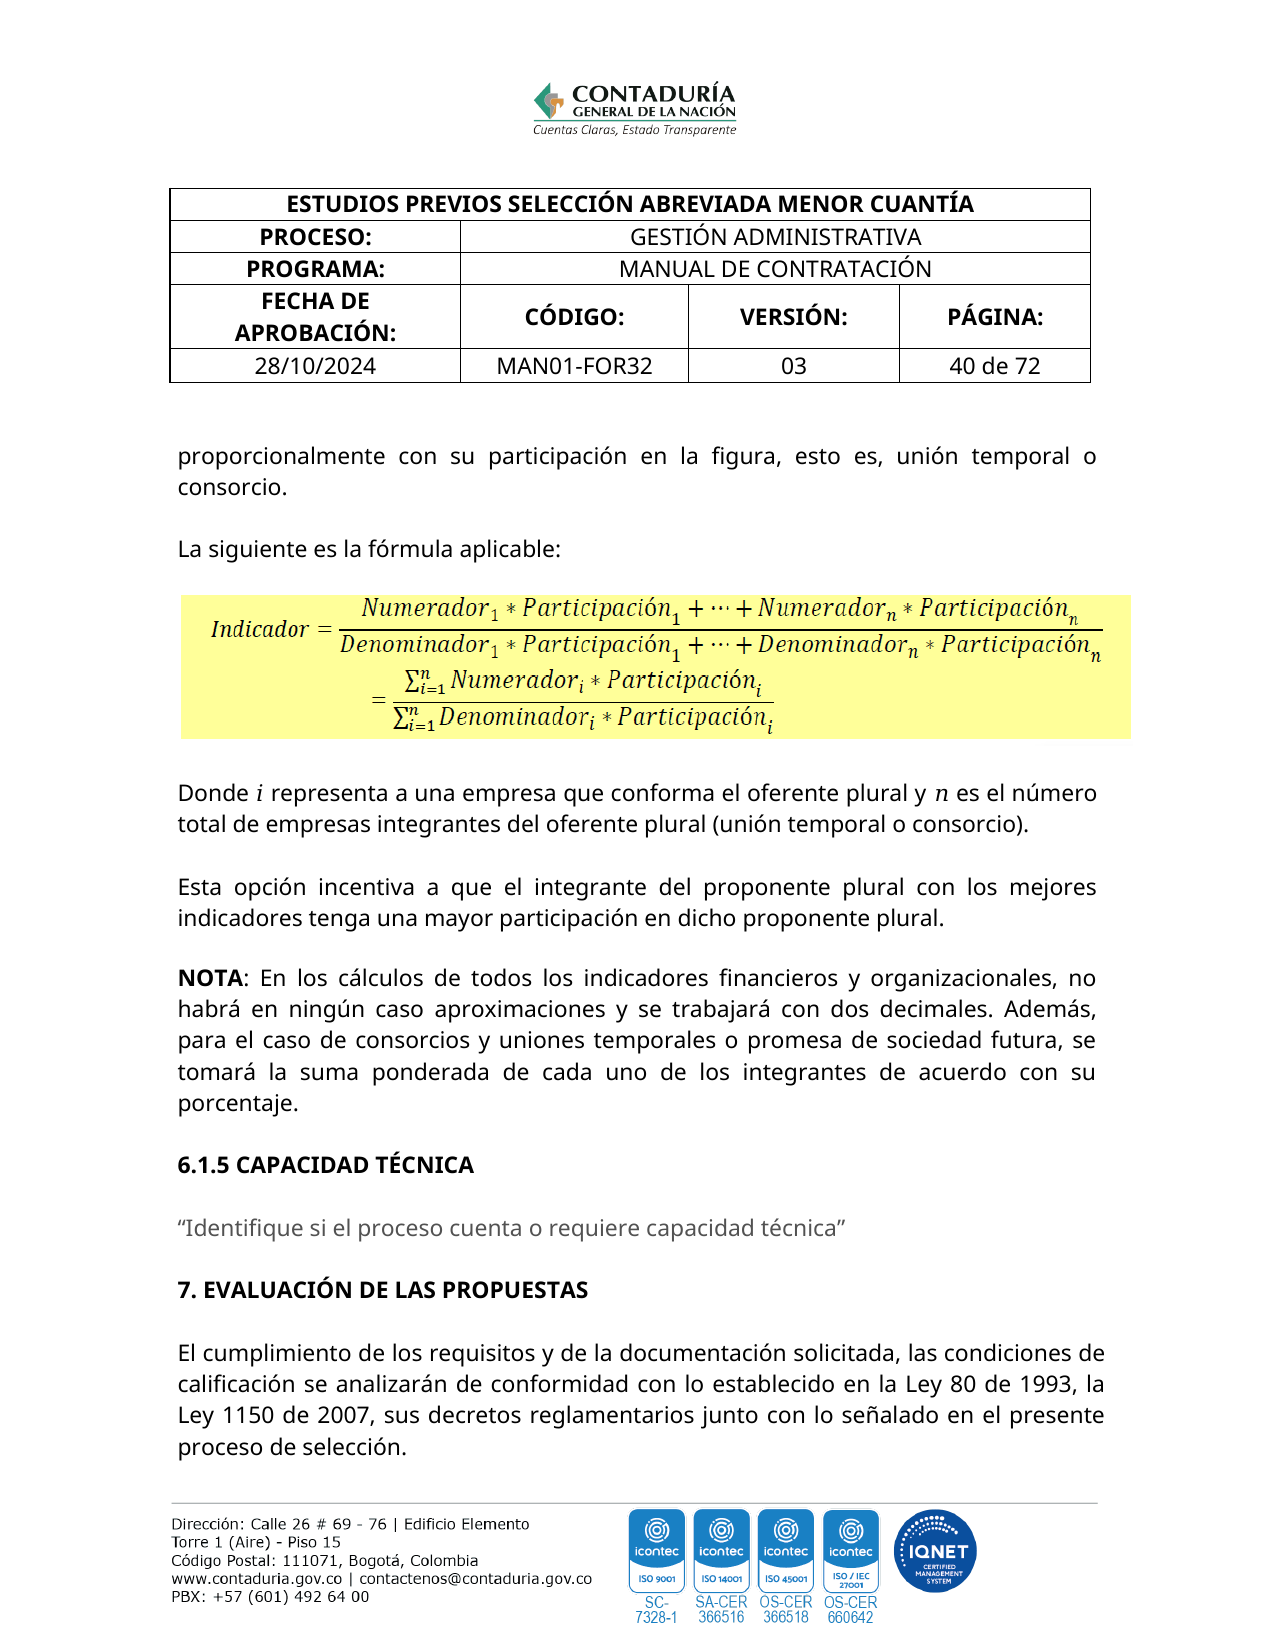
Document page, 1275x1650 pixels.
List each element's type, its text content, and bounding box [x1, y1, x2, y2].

text El cumplimiento de los requisitos y de la documentación solicitada, las condiciones de calificación se analizarán de conformidad con lo establecido en la Ley 80 de 1993, la Ley 1150 de 2007, sus decretos reglamentarios junto con lo señalado en el presente proceso de selección. [177, 1337, 1106, 1462]
text Donde 𝑖 representa a una empresa que conforma el oferente plural y 𝑛 es el número total de empresas integrantes del oferente plural (unión temporal o consorcio). [177, 777, 1098, 840]
picture [0, 1495, 1273, 1628]
text La siguiente es la fórmula aplicable: [177, 533, 1098, 564]
picture [177, 29, 1093, 188]
picture [177, 595, 1134, 746]
text 7. EVALUACIÓN DE LAS PROPUESTAS [177, 1274, 1092, 1306]
text Esta opción incentiva a que el integrante del proponente plural con los mejores indicadores tenga una mayor participación en dicho proponente plural. [177, 871, 1098, 933]
text 6.1.5 CAPACIDAD TÉCNICA [177, 1149, 1098, 1181]
text “Identifique si el proceso cuenta o requiere capacidad técnica” [177, 1212, 1098, 1243]
text NOTA: En los cálculos de todos los indicadores financieros y organizacionales, no habrá en ningún caso aproximaciones y se trabajará con dos decimales. Además, para el caso de consorcios y uniones temporales o promesa de sociedad futura, se tomará la suma ponderada de cada uno de los integrantes de acuerdo con su porcentaje. [177, 962, 1098, 1118]
